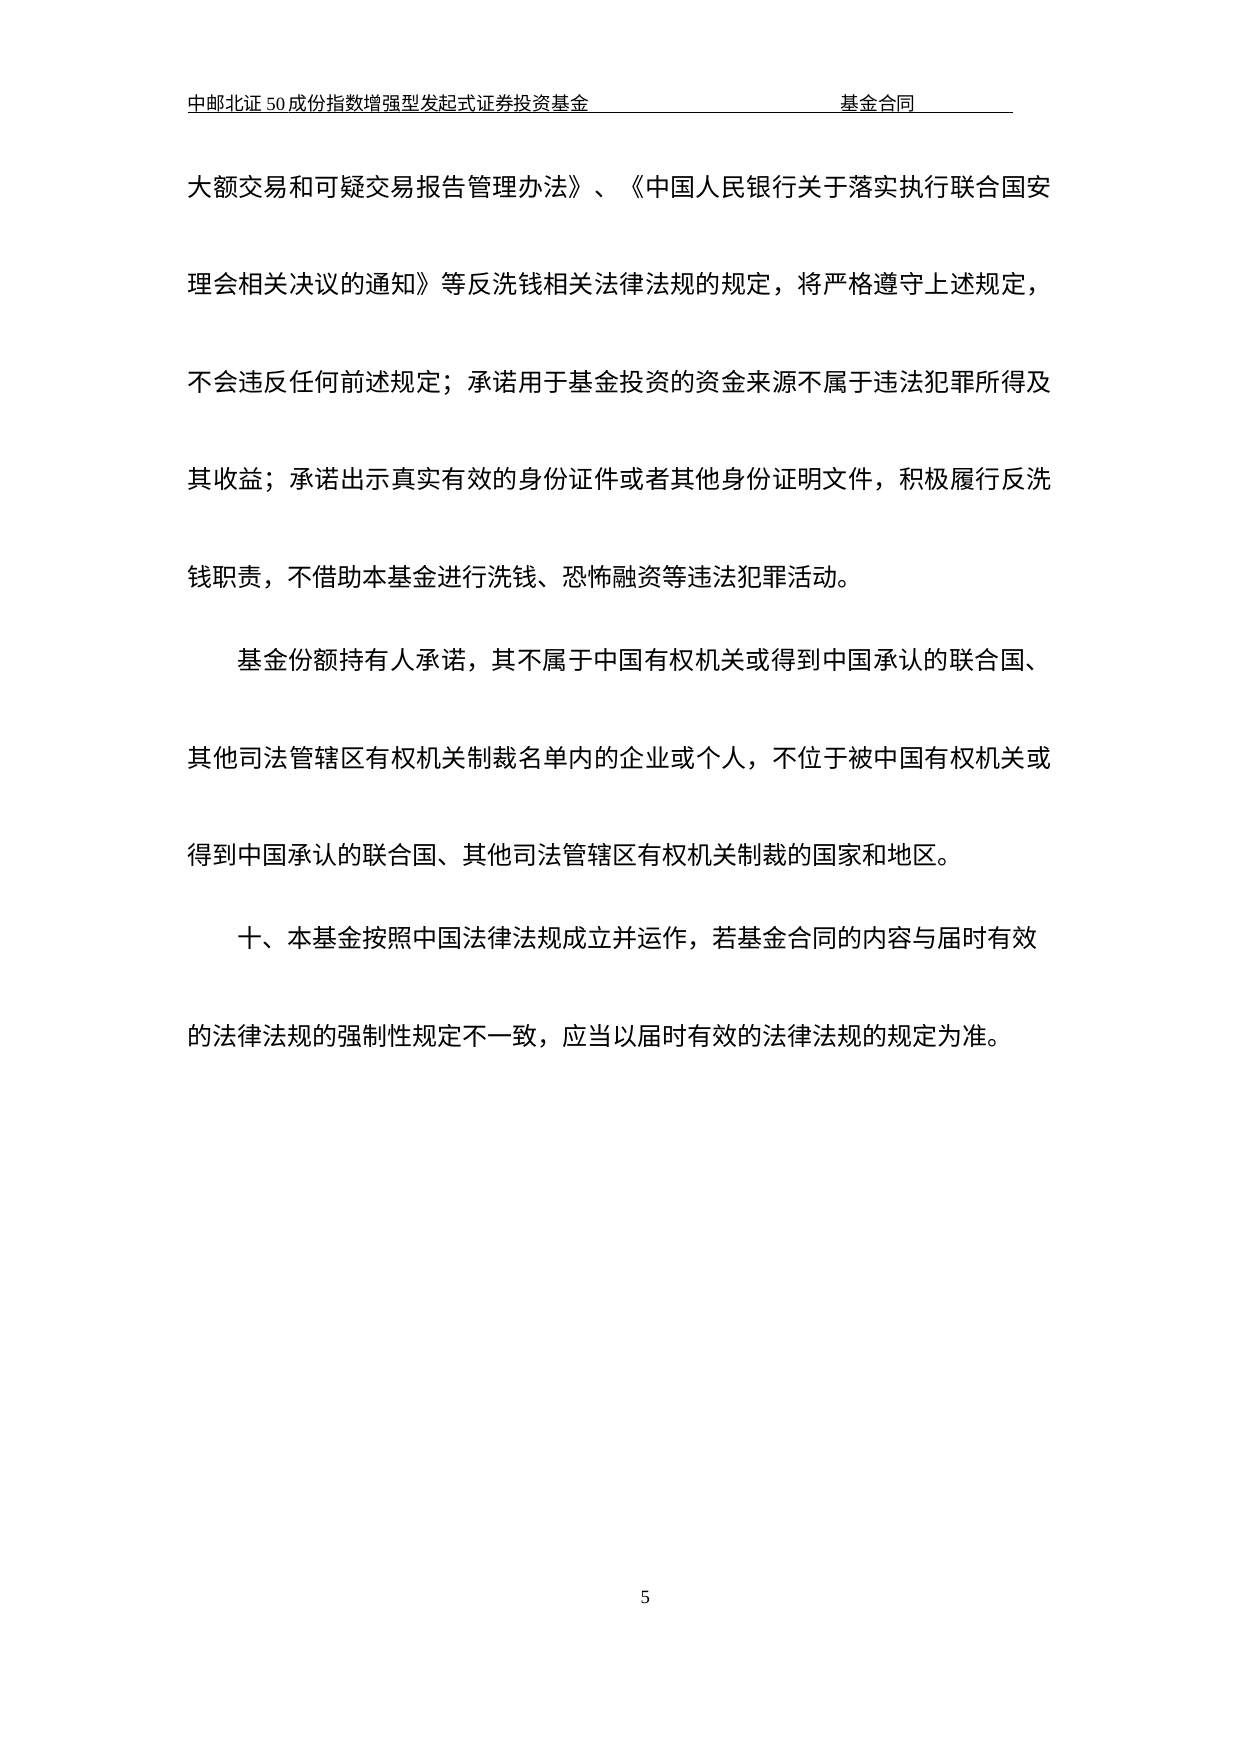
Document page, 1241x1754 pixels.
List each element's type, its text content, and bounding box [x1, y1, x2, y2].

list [187, 153, 1053, 608]
text 基金份额持有人承诺，其不属于中国有权机关或得到中国承认的联合国、其他司法管辖区有权机关制裁名单内的企业或个人，不位于被中国有权机关或得到中国承认的联合国、其他司法管辖区有权机关制裁的国家和地区。 [187, 626, 1053, 886]
text 十、本基金按照中国法律法规成立并运作，若基金合同的内容与届时有效的法律法规的强制性规定不一致，应当以届时有效的法律法规的规定为准。 [187, 904, 1053, 1067]
